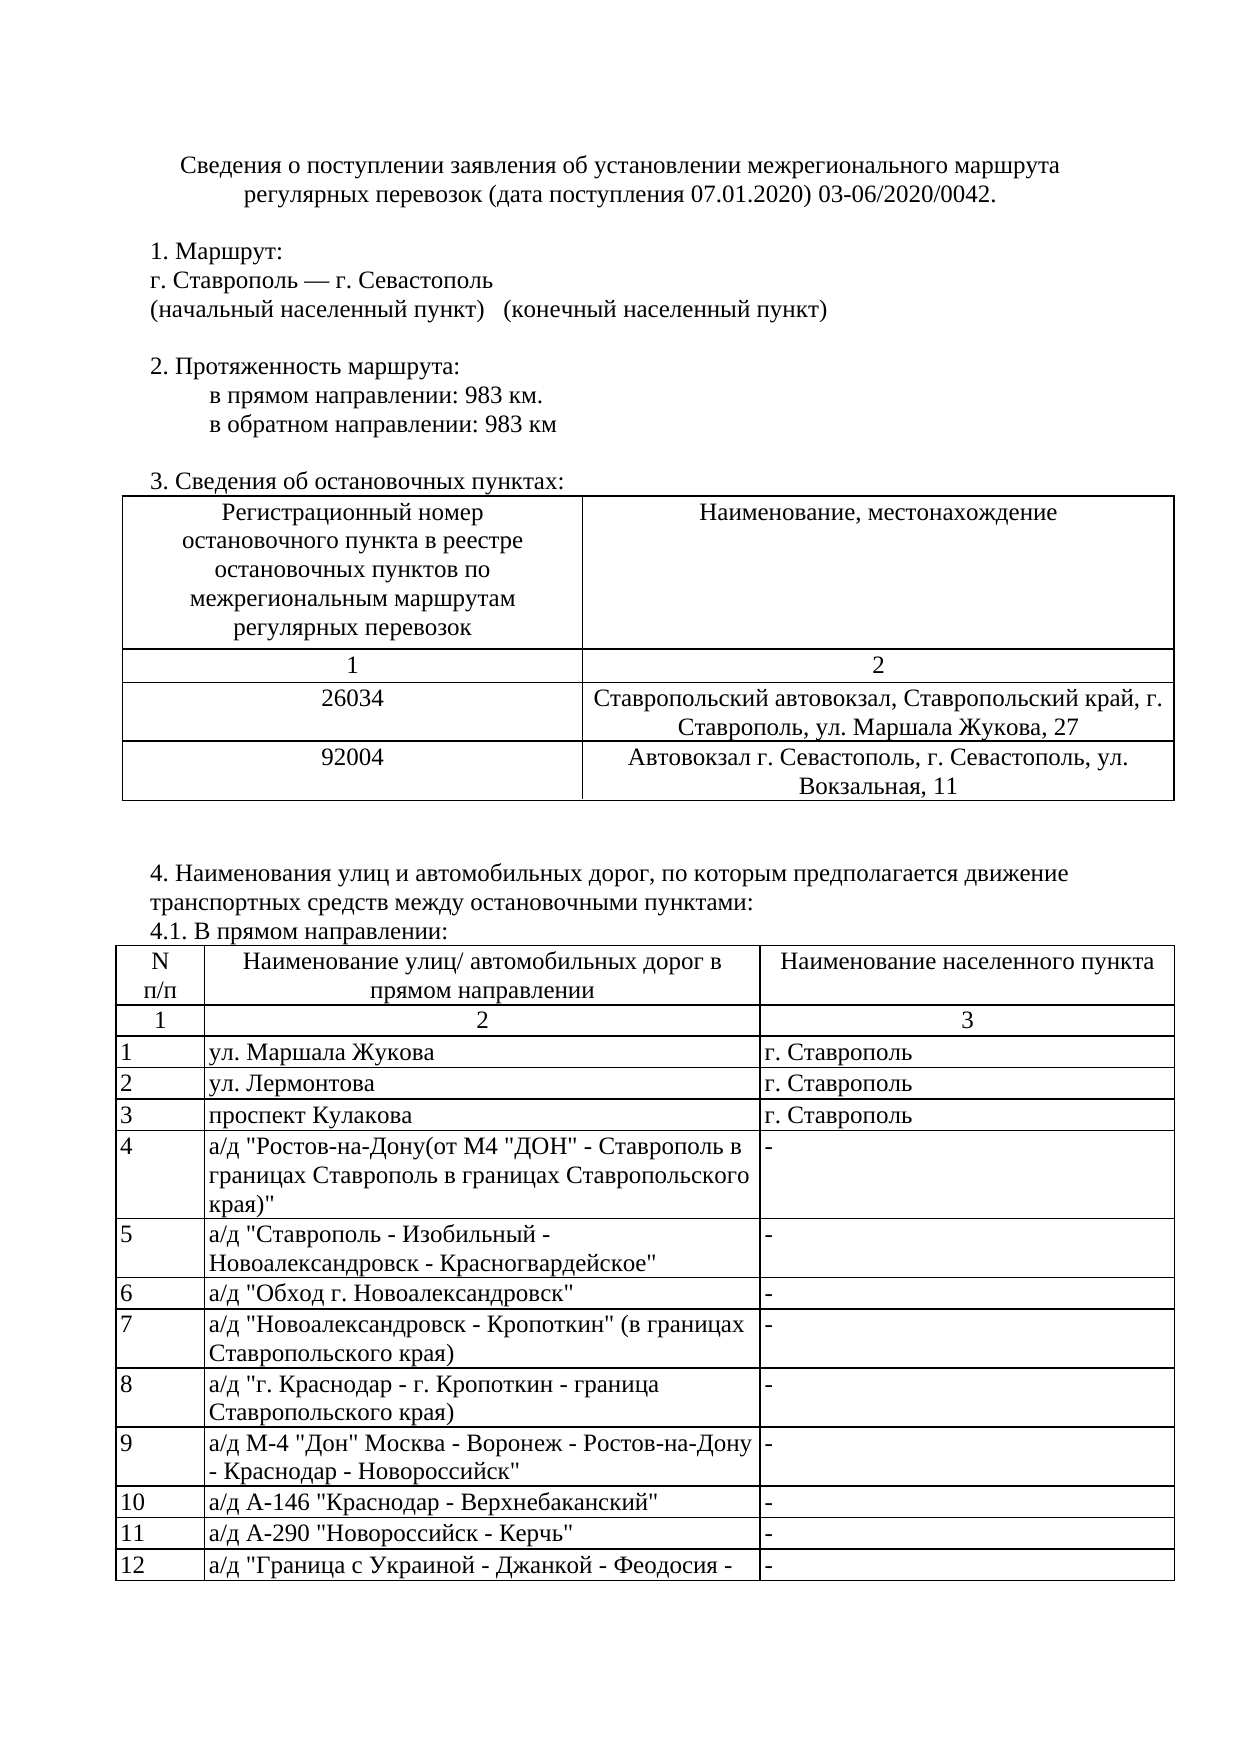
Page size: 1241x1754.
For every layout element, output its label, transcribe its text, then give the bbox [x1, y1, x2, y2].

table_cell проспект Кулакова [205, 1100, 759, 1130]
table_cell 2 [205, 1006, 759, 1035]
table_cell 3 [761, 1006, 1174, 1035]
table_cell а/д А-290 "Новороссийск - Керчь" [205, 1518, 759, 1548]
table_cell Автовокзал г. Севастополь, г. Севастополь, ул. Вокзальная, 11 [583, 742, 1173, 799]
table_header Наименование, местонахождение [583, 497, 1173, 648]
table_cell г. Ставрополь [761, 1068, 1174, 1098]
table_cell г. Ставрополь [761, 1037, 1174, 1067]
table_cell 8 [117, 1369, 204, 1426]
table_cell а/д А-146 "Краснодар - Верхнебаканский" [205, 1487, 759, 1517]
table_cell - [761, 1131, 1174, 1217]
table_cell 1 [117, 1037, 204, 1067]
table_cell 26034 [123, 683, 582, 740]
table_header Наименование населенного пункта [761, 946, 1174, 1004]
table_cell - [761, 1278, 1174, 1308]
table_cell - [761, 1550, 1174, 1579]
table_cell а/д М-4 "Дон" Москва - Воронеж - Ростов-на-Дону - Краснодар - Новороссийск" [205, 1428, 759, 1485]
text 4.1. В прямом направлении: [150, 916, 1090, 945]
table_cell ул. Маршала Жукова [205, 1037, 759, 1067]
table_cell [205, 1550, 759, 1579]
table_header Регистрационный номер остановочного пункта в реестре остановочных пунктов по межрегиональным маршрутам регулярных перевозок [123, 497, 582, 648]
table_cell а/д "Ставрополь - Изобильный - Новоалександровск - Красногвардейское" [205, 1219, 759, 1277]
table_cell 12 [117, 1550, 204, 1579]
table_cell - [761, 1219, 1174, 1277]
table_cell 92004 [123, 742, 582, 799]
table_cell - [761, 1518, 1174, 1548]
table_cell а/д "Новоалександровск - Кропоткин" (в границах Ставропольского края) [205, 1310, 759, 1367]
table_cell 3 [117, 1100, 204, 1130]
text 2. Протяженность маршрута: [150, 351, 1090, 380]
table_cell ул. Лермонтова [205, 1068, 759, 1098]
table_header Наименование улиц/ автомобильных дорог в прямом направлении [205, 946, 759, 1004]
table_cell 4 [117, 1131, 204, 1217]
text 4. Наименования улиц и автомобильных дорог, по которым предполагается движение транспортных средств между остановочными пунктами: [150, 858, 1090, 916]
table_cell 11 [117, 1518, 204, 1548]
table_cell а/д "Обход г. Новоалександровск" [205, 1278, 759, 1308]
text г. Ставрополь — г. Севастополь [150, 265, 1090, 294]
table_cell - [761, 1310, 1174, 1367]
table_cell а/д "Ростов-на-Дону(от М4 "ДОН" - Ставрополь в границах Ставрополь в границах Ставропольского края)" [205, 1131, 759, 1217]
table_cell - [761, 1487, 1174, 1517]
table_cell 10 [117, 1487, 204, 1517]
table_header N п/п [117, 946, 204, 1004]
text (начальный населенный пункт) (конечный населенный пункт) [150, 294, 1090, 322]
table_cell 1 [123, 650, 582, 681]
table_cell 2 [583, 650, 1173, 681]
text Сведения о поступлении заявления об установлении межрегионального маршрута регулярных перевозок (дата поступления 07.01.2020) 03-06/2020/0042. [150, 150, 1090, 207]
table_cell - [761, 1428, 1174, 1485]
table_cell 2 [117, 1068, 204, 1098]
text в прямом направлении: 983 км. [150, 380, 1090, 409]
table_cell 6 [117, 1278, 204, 1308]
table_cell 1 [117, 1006, 204, 1035]
table_cell Ставропольский автовокзал, Ставропольский край, г. Ставрополь, ул. Маршала Жукова, 27 [583, 683, 1173, 740]
text 3. Сведения об остановочных пунктах: [150, 466, 1090, 495]
table_cell - [761, 1369, 1174, 1426]
table_cell 9 [117, 1428, 204, 1485]
table_cell 5 [117, 1219, 204, 1277]
table_cell г. Ставрополь [761, 1100, 1174, 1130]
table_cell а/д "г. Краснодар - г. Кропоткин - граница Ставропольского края) [205, 1369, 759, 1426]
table_cell 7 [117, 1310, 204, 1367]
text 1. Маршрут: [150, 236, 1090, 265]
text в обратном направлении: 983 км [150, 409, 1090, 437]
